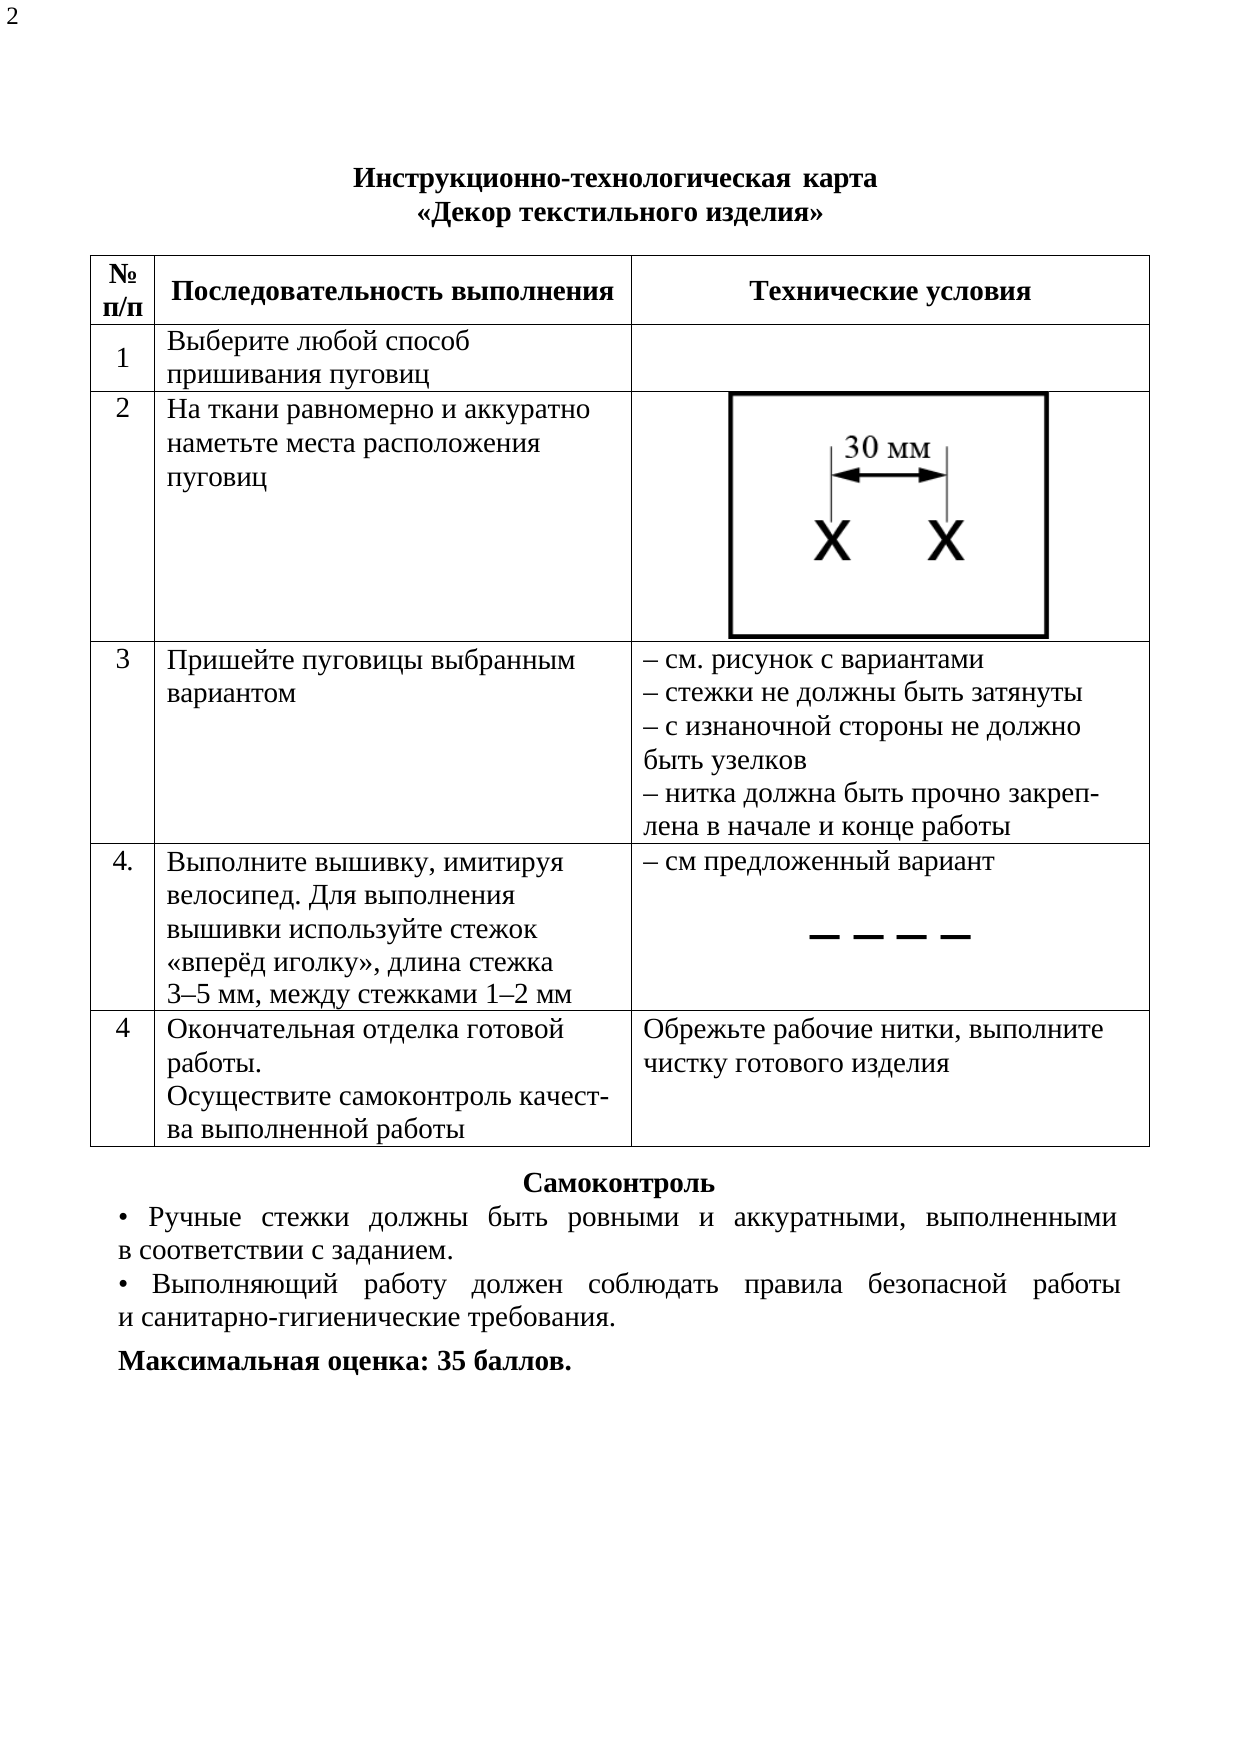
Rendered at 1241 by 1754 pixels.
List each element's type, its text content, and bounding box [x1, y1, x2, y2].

table_header № п/п [91, 256, 154, 323]
table_cell Выполните вышивку, имитируя велосипед. Для выполнения вышивки используйте стежок «вперёд иголку», длина стежка 3–5 мм, между стежками 1–2 мм [155, 844, 631, 1010]
text Самоконтроль [522, 1166, 1178, 1199]
table_cell 4 [91, 1011, 154, 1146]
table_cell см. рисунок с вариантами стежки не должны быть затянуты с изнаночной стороны не должно быть узелков нитка должна быть прочно закреп- лена в начале и конце работы [632, 642, 1149, 843]
text «Декор текстильного изделия» [207, 194, 1033, 228]
table_cell 4. [91, 844, 154, 1010]
table_cell Пришейте пуговицы выбранным вариантом [155, 642, 631, 843]
table_cell Выберите любой способ пришивания пуговиц [155, 325, 631, 391]
table_header Последовательность выполнения [155, 256, 631, 323]
table_cell [632, 325, 1149, 391]
list Ручные стежки должны быть ровными и аккуратными, выполненными в соответствии с заданием. [118, 1199, 1122, 1266]
text Инструкционно-технологическая карта [77, 161, 1033, 194]
table_cell 1 [91, 325, 154, 391]
table_cell 2 [91, 392, 154, 641]
table_cell – см предложенный вариант _ _ _ _ [632, 844, 1149, 1010]
table_cell Обрежьте рабочие нитки, выполните чистку готового изделия [632, 1011, 1149, 1146]
table_cell На ткани равномерно и аккуратно наметьте места расположения пуговиц [155, 392, 631, 641]
list Выполняющий работу должен соблюдать правила безопасной работы и санитарно-гигиенические требования. [118, 1266, 1122, 1333]
table_header Технические условия [632, 256, 1149, 323]
text Максимальная оценка: 35 баллов. [118, 1343, 1178, 1377]
table_cell Окончательная отделка готовой работы. Осуществите самоконтроль качест- ва выполненной работы [155, 1011, 631, 1146]
table_cell [632, 392, 1149, 641]
table_cell 3 [91, 642, 154, 843]
picture [728, 391, 1050, 639]
